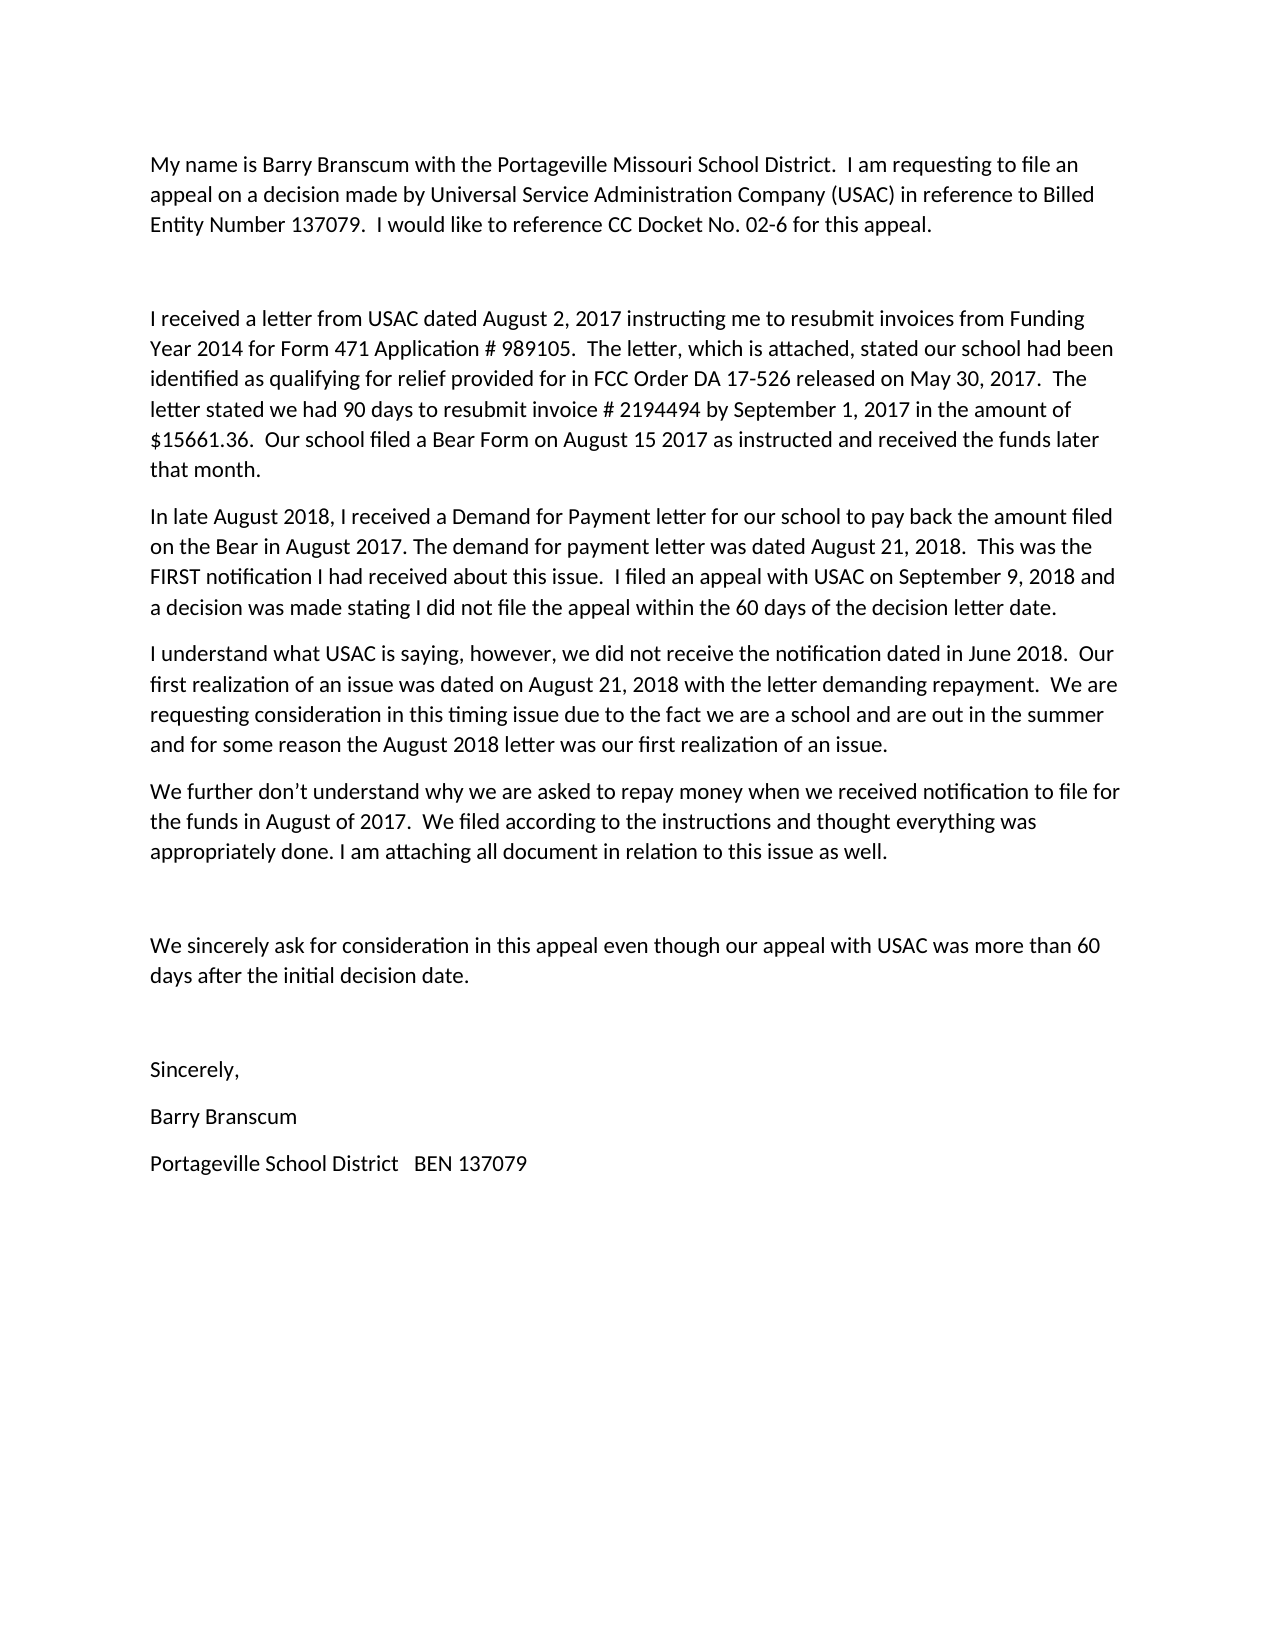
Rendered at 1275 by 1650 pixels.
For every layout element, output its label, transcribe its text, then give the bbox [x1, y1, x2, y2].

text I received a letter from USAC dated August 2, 2017 instructing me to resubmit invoices from Funding Year 2014 for Form 471 Application # 989105. The letter, which is attached, stated our school had been identified as qualifying for relief provided for in FCC Order DA 17-526 released on May 30, 2017. The letter stated we had 90 days to resubmit invoice # 2194494 by September 1, 2017 in the amount of $15661.36. Our school filed a Bear Form on August 15 2017 as instructed and received the funds later that month. [150, 304, 1125, 483]
text Portageville School District BEN 137079 [150, 1149, 1125, 1177]
text Barry Branscum [150, 1102, 1125, 1130]
text In late August 2018, I received a Demand for Payment letter for our school to pay back the amount filed on the Bear in August 2017. The demand for payment letter was dated August 21, 2018. This was the FIRST notification I had received about this issue. I filed an appeal with USAC on September 9, 2018 and a decision was made stating I did not file the appeal within the 60 days of the decision letter date. [150, 502, 1125, 621]
text I understand what USAC is saying, however, we did not receive the notification dated in June 2018. Our first realization of an issue was dated on August 21, 2018 with the letter demanding repayment. We are requesting consideration in this timing issue due to the fact we are a school and are out in the summer and for some reason the August 2018 letter was our first realization of an issue. [150, 639, 1125, 758]
text We sincerely ask for consideration in this appeal even though our appeal with USAC was more than 60 days after the initial decision date. [150, 931, 1125, 989]
text Sincerely, [150, 1055, 1125, 1083]
text We further don’t understand why we are asked to repay money when we received notification to file for the funds in August of 2017. We filed according to the instructions and thought everything was appropriately done. I am attaching all document in relation to this issue as well. [150, 777, 1125, 866]
text My name is Barry Branscum with the Portageville Missouri School District. I am requesting to file an appeal on a decision made by Universal Service Administration Company (USAC) in reference to Billed Entity Number 137079. I would like to reference CC Docket No. 02-6 for this appeal. [150, 150, 1125, 238]
